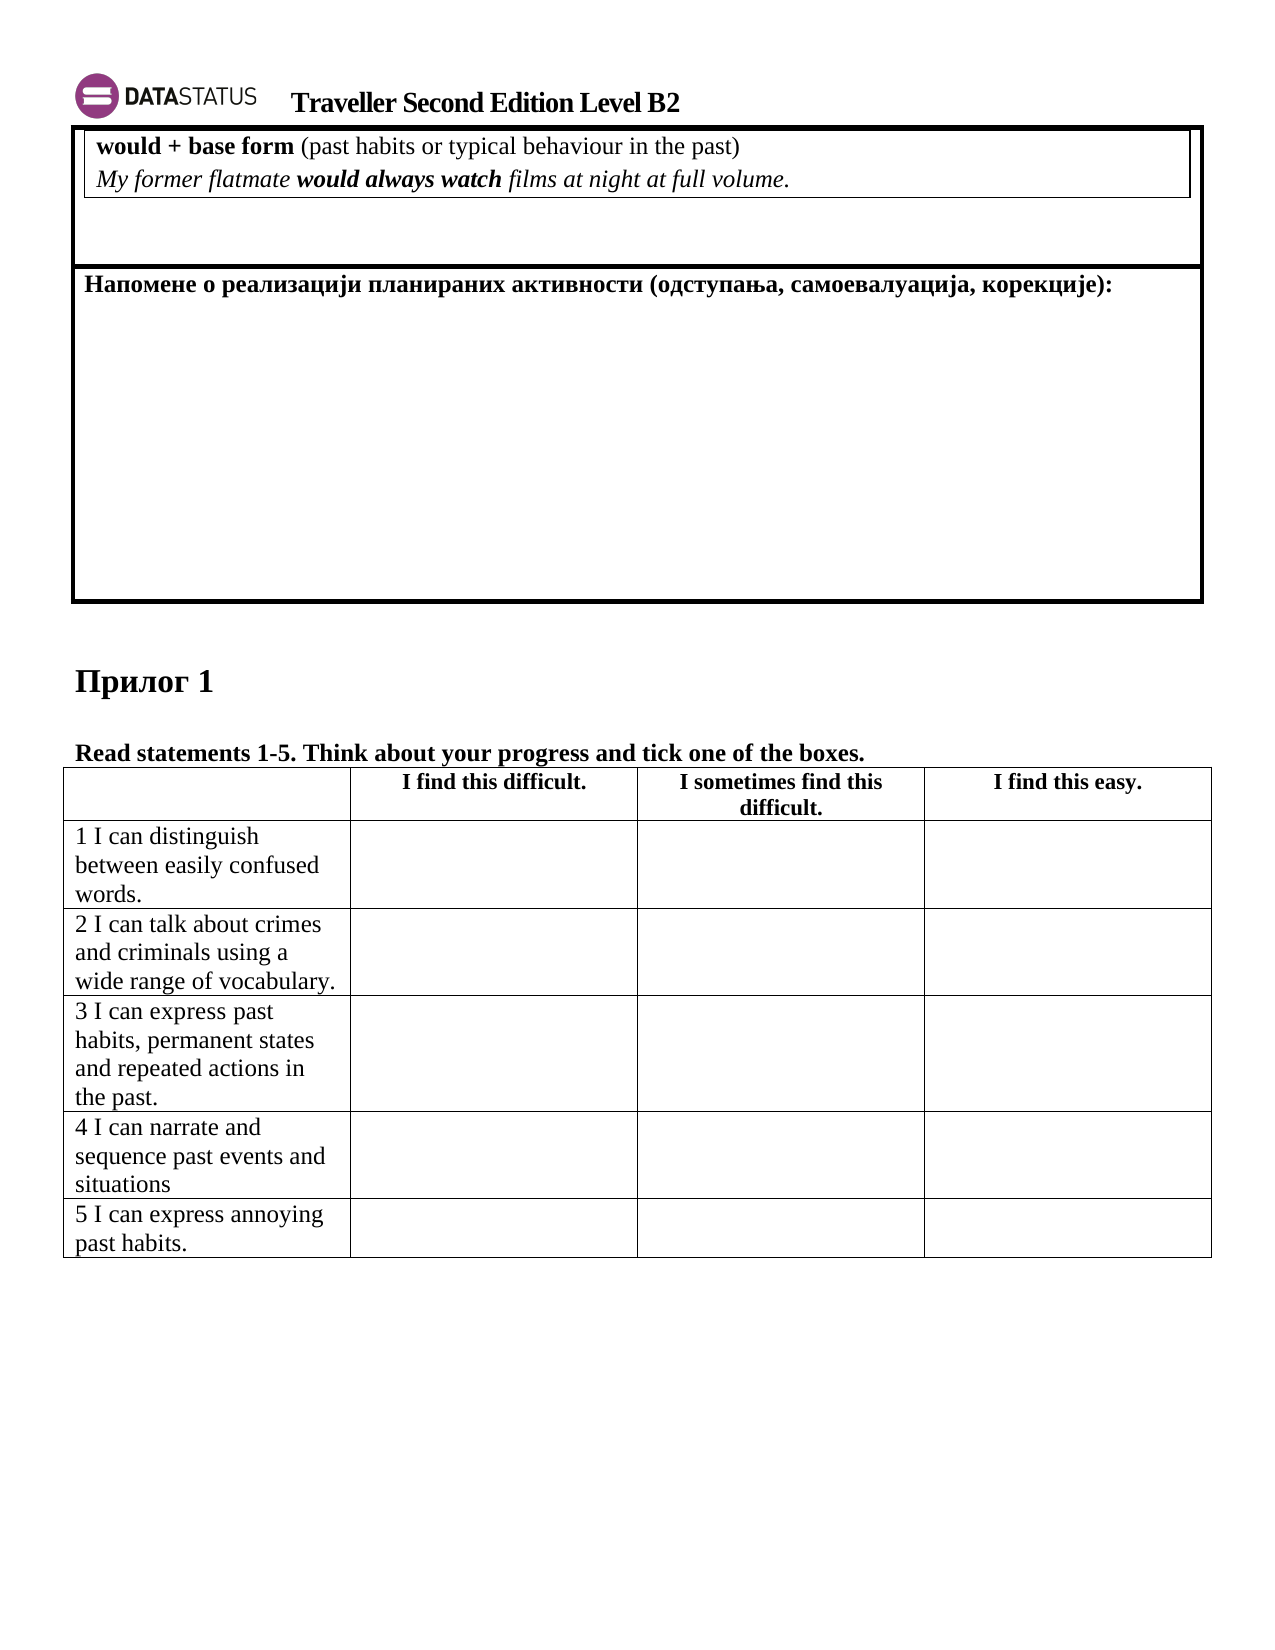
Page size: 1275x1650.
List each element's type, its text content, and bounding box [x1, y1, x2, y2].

table_cell 5 I can express annoying past habits. [64, 1199, 350, 1257]
text Read statements 1-5. Think about your progress and tick one of the boxes. [75, 738, 1200, 767]
table_cell 2 I can talk about crimes and criminals using a wide range of vocabulary. [64, 909, 350, 995]
table_header I find this difficult. [351, 768, 637, 820]
table_cell [351, 821, 637, 908]
table_cell [925, 996, 1211, 1111]
table_header I find this easy. [925, 768, 1211, 820]
table_cell [925, 1199, 1211, 1257]
table_header [64, 768, 350, 820]
table_cell [925, 1112, 1211, 1198]
table_cell Напомене о реализацији планираних активности (одступања, самоевалуација, корекције): [75, 269, 1200, 599]
table_cell [638, 996, 924, 1111]
table_cell [925, 821, 1211, 908]
table_cell 1 I can distinguish between easily confused words. [64, 821, 350, 908]
table_cell [351, 1199, 637, 1257]
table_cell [75, 130, 1200, 264]
table_header I sometimes find this difficult. [638, 768, 924, 820]
table_cell [638, 1199, 924, 1257]
table_cell [351, 996, 637, 1111]
table_cell [351, 909, 637, 995]
table_cell [638, 909, 924, 995]
table_cell [638, 821, 924, 908]
table_cell 4 I can narrate and sequence past events and situations [64, 1112, 350, 1198]
table_cell [351, 1112, 637, 1198]
table_cell [638, 1112, 924, 1198]
table_cell [925, 909, 1211, 995]
picture [75, 73, 257, 119]
table_cell 3 I can express past habits, permanent states and repeated actions in the past. [64, 996, 350, 1111]
text Прилог 1 [75, 661, 1200, 699]
